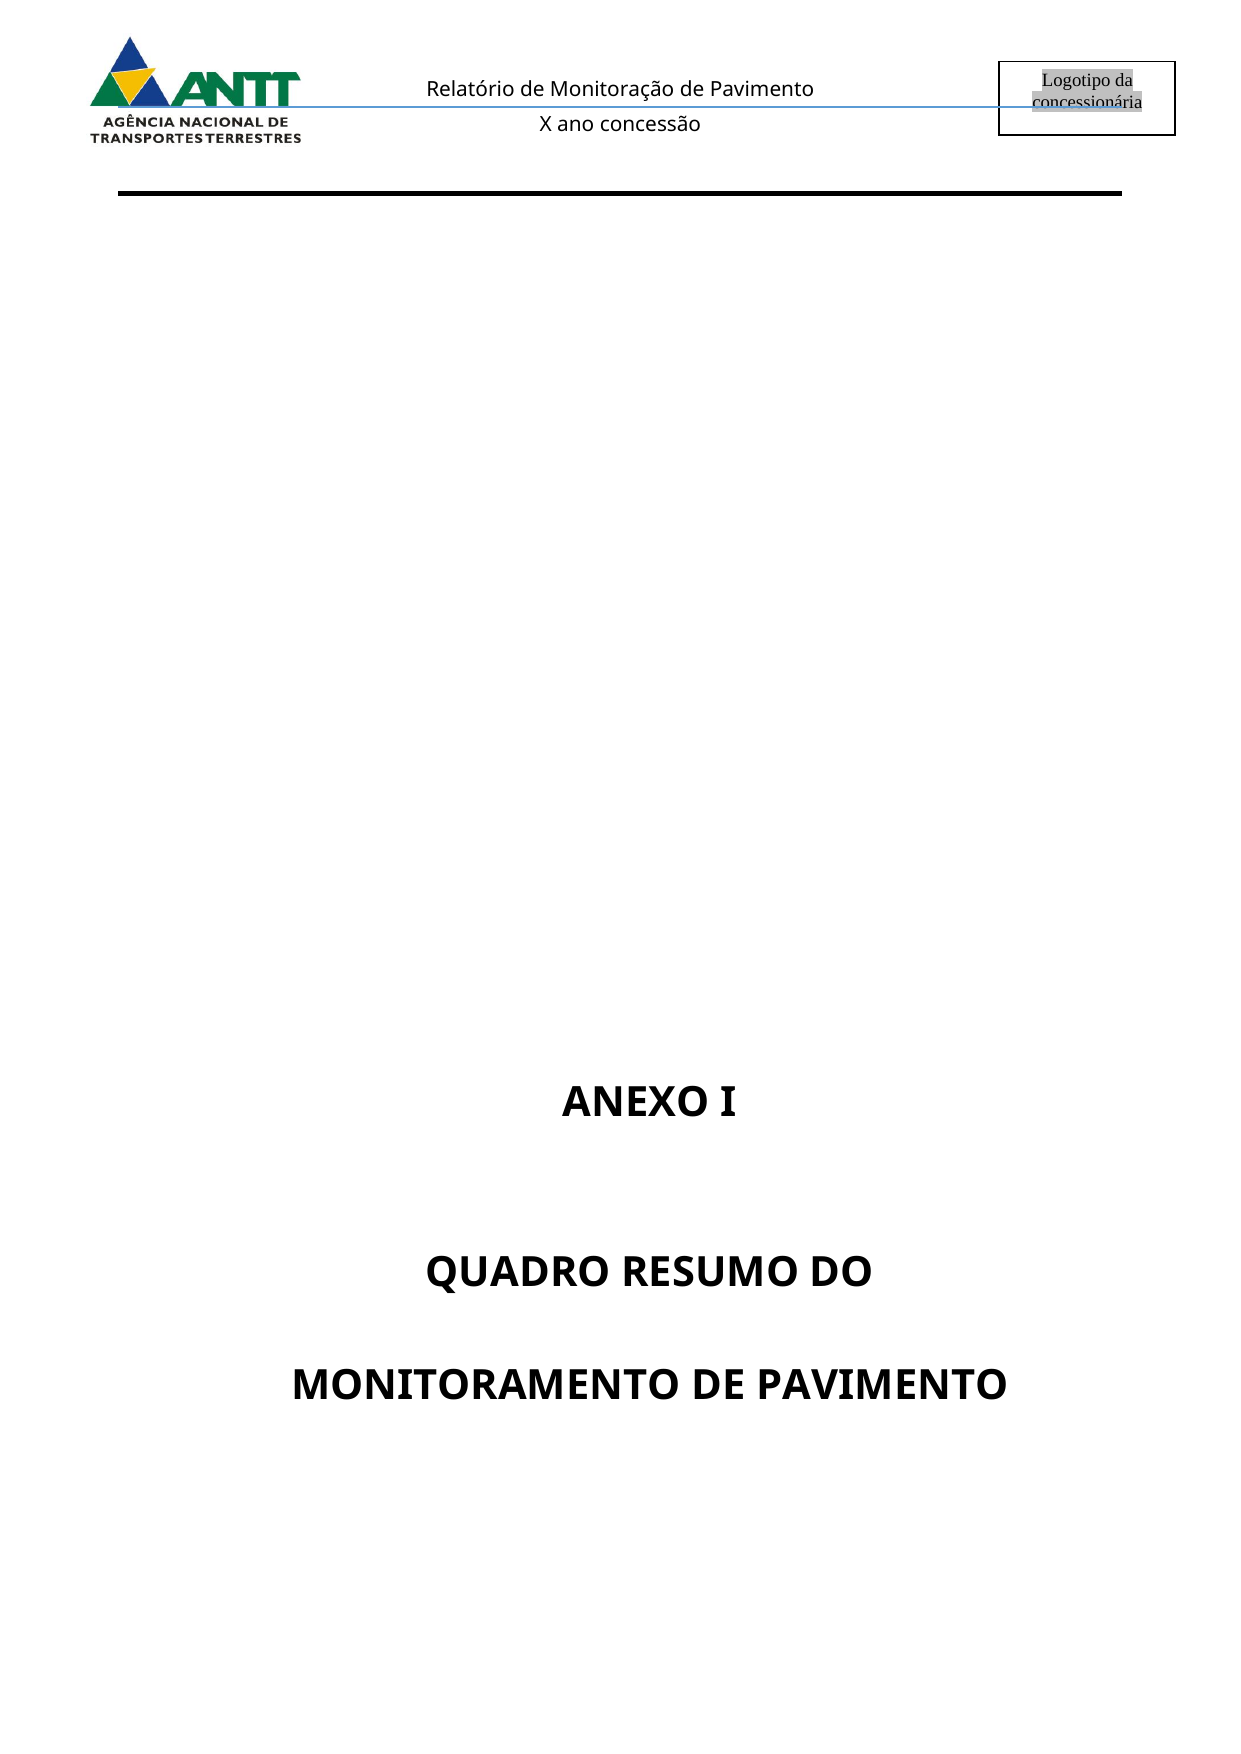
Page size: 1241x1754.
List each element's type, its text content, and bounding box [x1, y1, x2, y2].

picture [86, 33, 305, 148]
text MONITORAMENTO DE PAVIMENTO [118, 1355, 1122, 1412]
text QUADRO RESUMO DO [118, 1242, 1122, 1298]
text ANEXO I [118, 1071, 1122, 1128]
